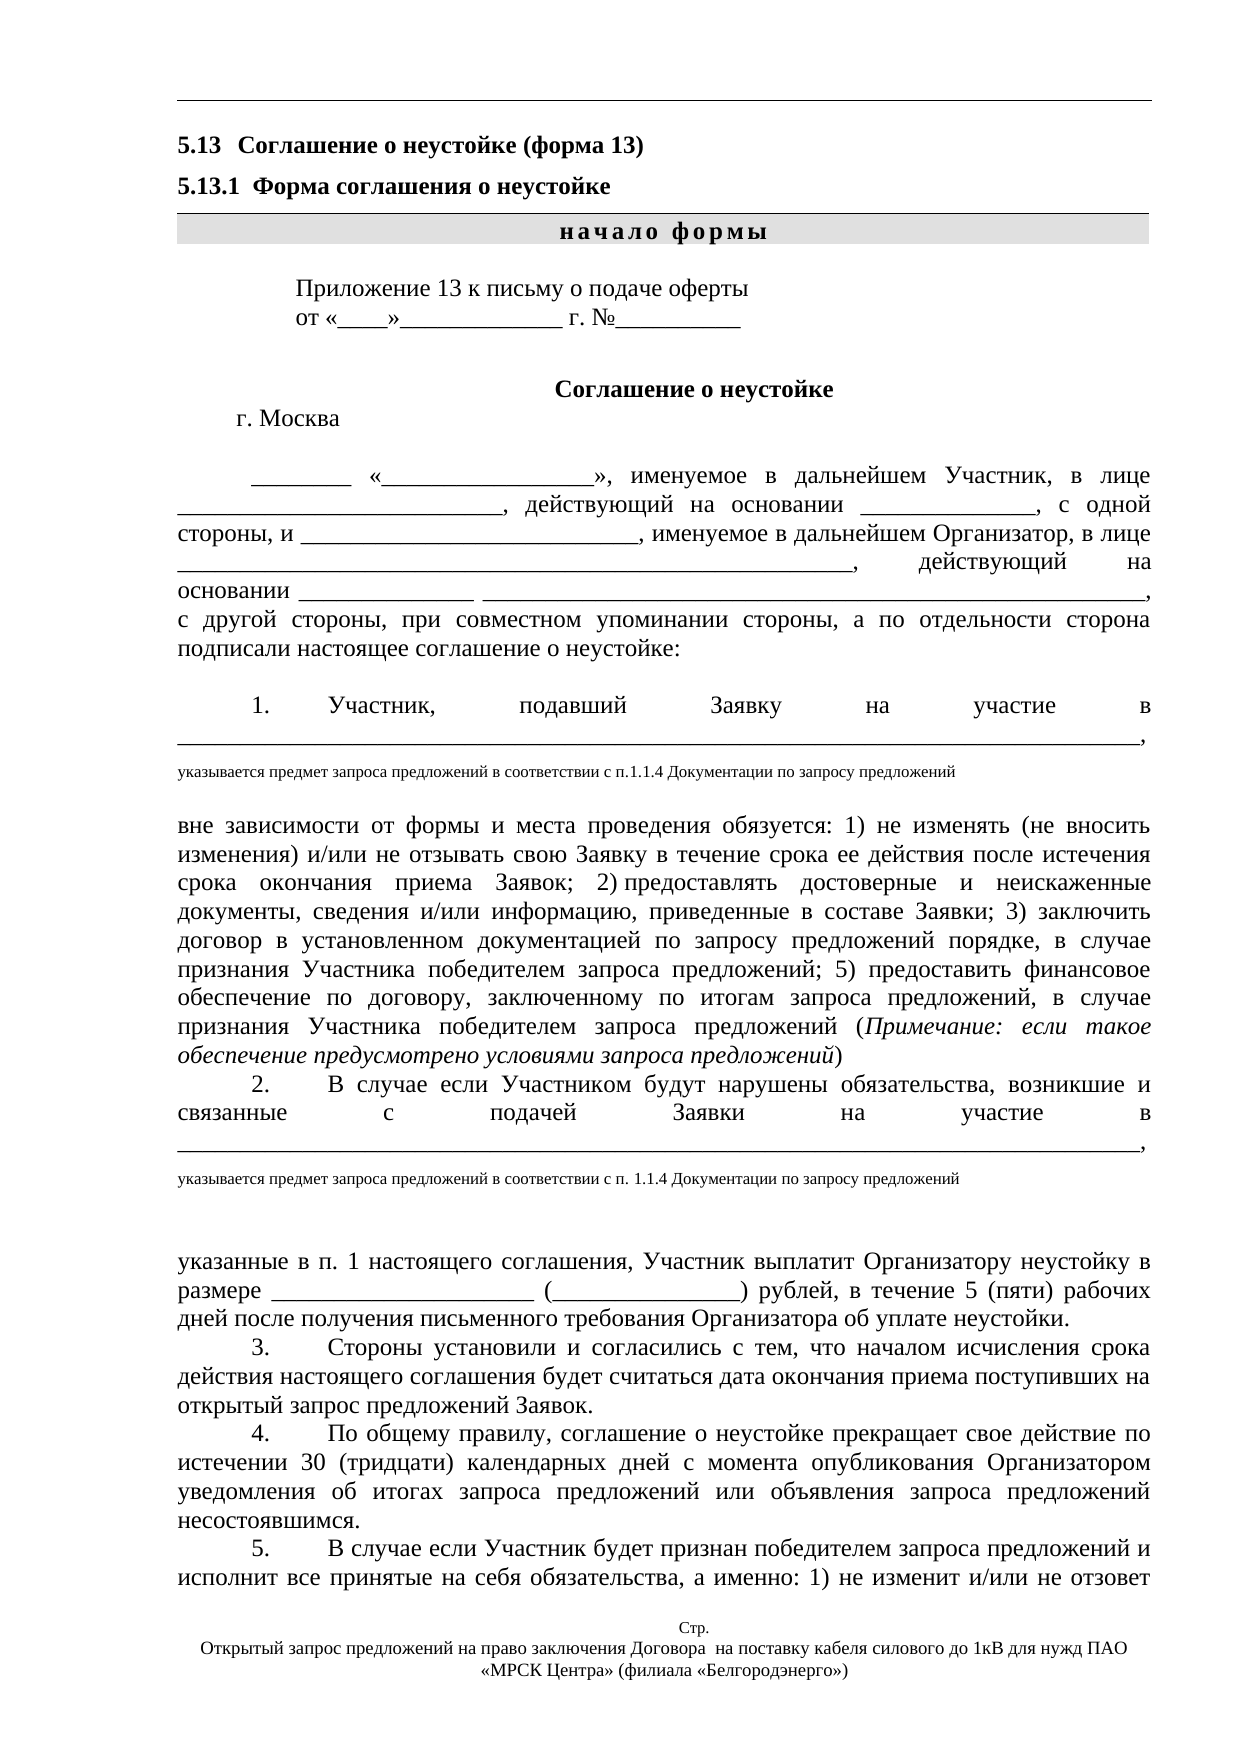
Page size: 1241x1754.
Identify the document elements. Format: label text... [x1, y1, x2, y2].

text начало формы [177, 214, 1149, 244]
list Участник, подавший Заявку на участие в _____________________________________________________________________________, [177, 690, 1152, 748]
list По общему правилу, соглашение о неустойке прекращает свое действие по истечении 30 (тридцати) календарных дней с момента опубликования Организатором уведомления об итогах запроса предложений или объявления запроса предложений несостоявшимся. [177, 1418, 1152, 1533]
subtitle Соглашение о неустойке (форма 13) [177, 130, 1152, 159]
text указывается предмет запроса предложений в соответствии с п.1.1.4 Документации по запросу предложений [177, 748, 1152, 781]
text ________ «_________________», именуемое в дальнейшем Участник, в лице __________________________, действующий на основании ______________, с одной стороны, и ___________________________, именуемое в дальнейшем Организатор, в лице ______________________________________________________, действующий на основании ______________ _____________________________________________________, с другой стороны, при совместном упоминании стороны, а по отдельности сторона подписали настоящее соглашение о неустойке: [177, 460, 1152, 661]
text Приложение 13 к письму о подаче оферты от «____»_____________ г. №__________ [295, 273, 1152, 331]
text Соглашение о неустойке [177, 374, 1152, 403]
list Стороны установили и согласились с тем, что началом исчисления срока действия настоящего соглашения будет считаться дата окончания приема поступивших на открытый запрос предложений Заявок. [177, 1332, 1152, 1418]
subtitle Форма соглашения о неустойке [177, 171, 1152, 200]
text г. Москва [177, 403, 1152, 431]
text указывается предмет запроса предложений в соответствии с п. 1.1.4 Документации по запросу предложений [177, 1155, 1152, 1188]
text указанные в п. 1 настоящего соглашения, Участник выплатит Организатору неустойку в размере _____________________ (_______________) рублей, в течение 5 (пяти) рабочих дней после получения письменного требования Организатора об уплате неустойки. [177, 1246, 1152, 1332]
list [177, 1533, 1152, 1591]
text вне зависимости от формы и места проведения обязуется: 1) не изменять (не вносить изменения) и/или не отзывать свою Заявку в течение срока ее действия после истечения срока окончания приема Заявок; 2) предоставлять достоверные и неискаженные документы, сведения и/или информацию, приведенные в составе Заявки; 3) заключить договор в установленном документацией по запросу предложений порядке, в случае признания Участника победителем запроса предложений; 5) предоставить финансовое обеспечение по договору, заключенному по итогам запроса предложений, в случае признания Участника победителем запроса предложений (Примечание: если такое обеспечение предусмотрено условиями запроса предложений) [177, 810, 1152, 1069]
list В случае если Участником будут нарушены обязательства, возникшие и связанные с подачей Заявки на участие в _____________________________________________________________________________, [177, 1069, 1152, 1155]
